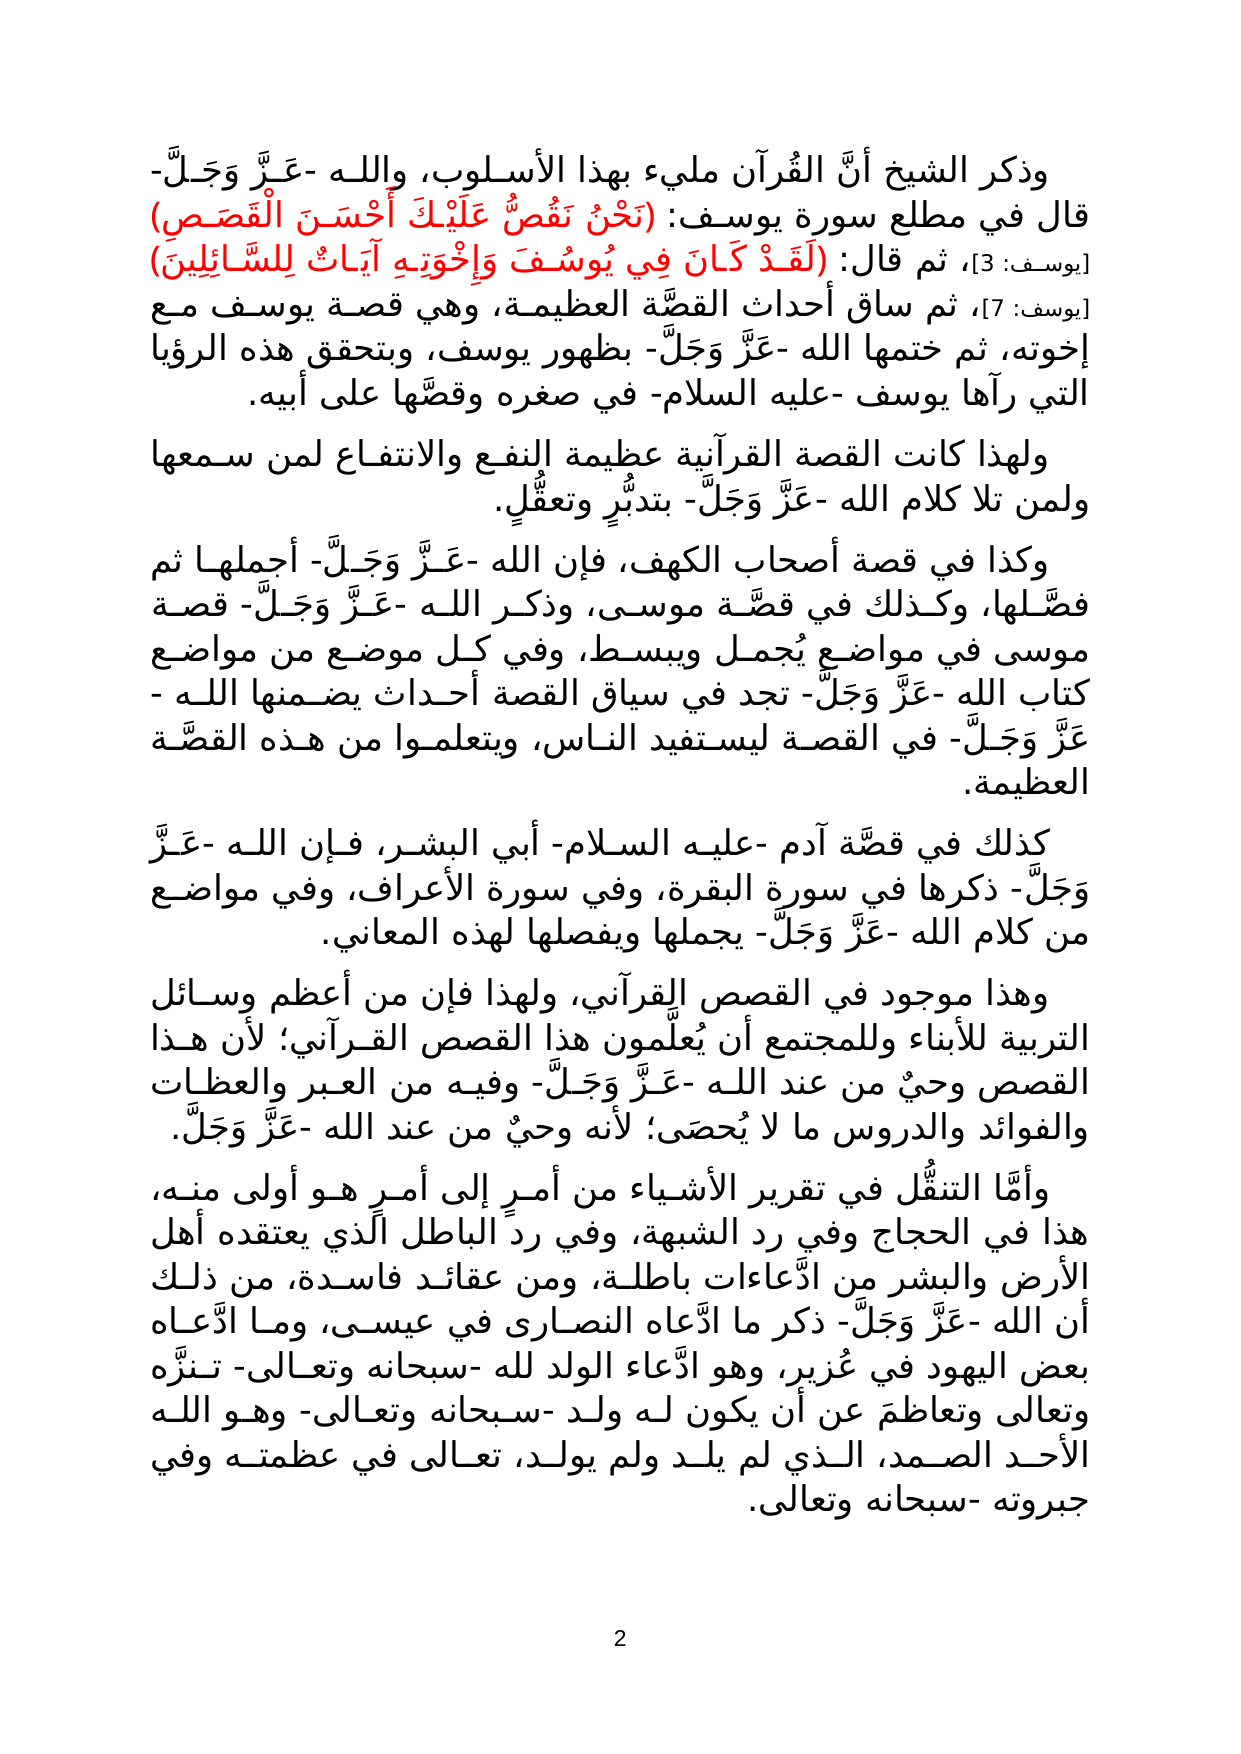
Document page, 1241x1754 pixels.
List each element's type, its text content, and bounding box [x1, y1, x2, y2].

text وأمَّا التنقُّل في تقرير الأشياء من أمرٍ إلى أمرٍ هو أولى منه، هذا في الحجاج وفي رد الشبهة، وفي رد الباطل الذي يعتقده أهل الأرض والبشر من ادَّعاءات باطلة، ومن عقائد فاسدة، من ذلك أن الله -عَزَّ وَجَلَّ- ذكر ما ادَّعاه النصارى في عيسى، وما ادَّعاه بعض اليهود في عُزير، وهو ادَّعاء الولد لله -سبحانه وتعالى- تنزَّه وتعالى وتعاظمَ عن أن يكون له ولد -سبحانه وتعالى- وهو الله الأحد الصمد، الذي لم يلد ولم يولد، تعالى في عظمته وفي جبروته -سبحانه وتعالى. [150, 1167, 1090, 1520]
text كذلك في قصَّة آدم -عليه السلام- أبي البشر، فإن الله -عَزَّ وَجَلَّ- ذكرها في سورة البقرة، وفي سورة الأعراف، وفي مواضع من كلام الله -عَزَّ وَجَلَّ- يجملها ويفصلها لهذه المعاني. [150, 823, 1090, 953]
text وهذا موجود في القصص القرآني، ولهذا فإن من أعظم وسائل التربية للأبناء وللمجتمع أن يُعلَّمون هذا القصص القرآني؛ لأن هذا القصص وحيٌ من عند الله -عَزَّ وَجَلَّ- وفيه من العبر والعظات والفوائد والدروس ما لا يُحصَى؛ لأنه وحيٌ من عند الله -عَزَّ وَجَلَّ. [150, 973, 1090, 1147]
text وذكر الشيخ أنَّ القُرآن مليء بهذا الأسلوب، والله -عَزَّ وَجَلَّ- قال في مطلع سورة يوسف: ﴿نَحْنُ نَقُصُّ عَلَيْكَ أَحْسَنَ الْقَصَصِ﴾ [يوسف: 3]، ثم قال: ﴿لَقَدْ كَانَ فِي يُوسُفَ وَإِخْوَتِهِ آيَاتٌ لِلسَّائِلِينَ﴾ [يوسف: 7]، ثم ساق أحداث القصَّة العظيمة، وهي قصة يوسف مع إخوته، ثم ختمها الله -عَزَّ وَجَلَّ- بظهور يوسف، وبتحقق هذه الرؤيا التي رآها يوسف -عليه السلام- في صغره وقصَّها على أبيه. [150, 150, 1090, 414]
text ولهذا كانت القصة القرآنية عظيمة النفع والانتفاع لمن سمعها ولمن تلا كلام الله -عَزَّ وَجَلَّ- بتدبُّرٍ وتعقُّلٍ. [150, 433, 1090, 519]
text وكذا في قصة أصحاب الكهف، فإن الله -عَزَّ وَجَلَّ- أجملها ثم فصَّلها، وكذلك في قصَّة موسى، وذكر الله -عَزَّ وَجَلَّ- قصة موسى في مواضع يُجمل ويبسط، وفي كل موضع من مواضع كتاب الله -عَزَّ وَجَلَّ- تجد في سياق القصة أحداث يضمنها الله -عَزَّ وَجَلَّ- في القصة ليستفيد الناس، ويتعلموا من هذه القصَّة العظيمة. [150, 539, 1090, 803]
